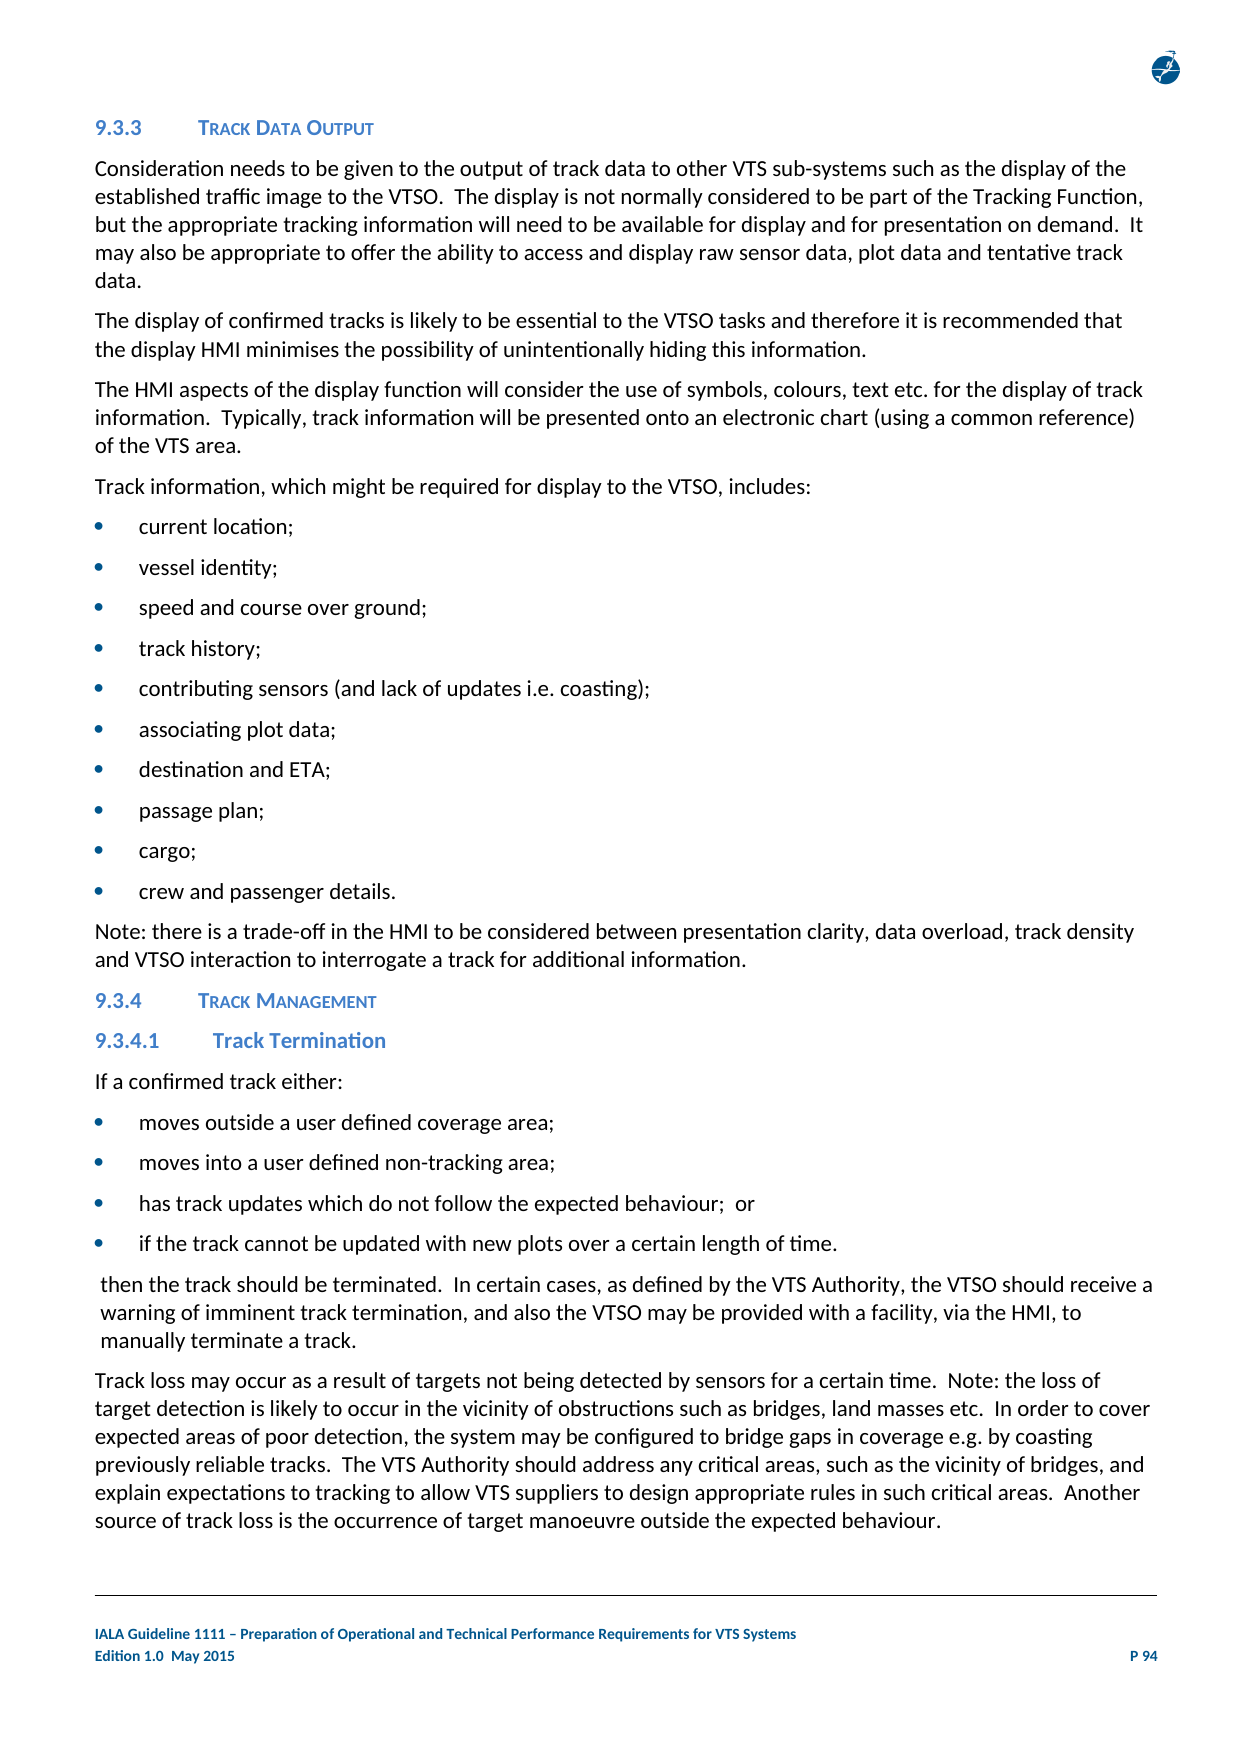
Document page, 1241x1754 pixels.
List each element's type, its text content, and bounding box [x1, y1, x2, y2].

text Track information, which might be required for display to the VTSO, includes: [94, 472, 1157, 500]
text contributing sensors (and lack of updates i.e. coasting); [94, 674, 1157, 702]
text destination and ETA; [94, 755, 1157, 783]
text current location; [94, 512, 1157, 540]
text track history; [94, 634, 1157, 662]
text then the track should be terminated. In certain cases, as defined by the VTS Authority, the VTSO should receive a warning of imminent track termination, and also the VTSO may be provided with a facility, via the HMI, to manually terminate a track. [100, 1270, 1157, 1354]
text associating plot data; [94, 715, 1157, 743]
text The display of confirmed tracks is likely to be essential to the VTSO tasks and therefore it is recommended that the display HMI minimises the possibility of unintentionally hiding this information. [94, 307, 1157, 363]
subtitle Track Management [94, 986, 1157, 1014]
text The HMI aspects of the display function will consider the use of symbols, colours, text etc. for the display of track information. Typically, track information will be presented onto an electronic chart (using a common reference) of the VTS area. [94, 375, 1157, 459]
text If a confirmed track either: [94, 1067, 1157, 1095]
text passage plan; [94, 796, 1157, 824]
text crew and passenger details. [94, 877, 1157, 905]
subtitle Track Data Output [94, 113, 1157, 142]
text Note: there is a trade-off in the HMI to be considered between presentation clarity, data overload, track density and VTSO interaction to interrogate a track for additional information. [94, 917, 1157, 973]
text Track loss may occur as a result of targets not being detected by sensors for a certain time. Note: the loss of target detection is likely to occur in the vicinity of obstructions such as bridges, land masses etc. In order to cover expected areas of poor detection, the system may be configured to bridge gaps in coverage e.g. by coasting previously reliable tracks. The VTS Authority should address any critical areas, such as the vicinity of bridges, and explain expectations to tracking to allow VTS suppliers to design appropriate rules in such critical areas. Another source of track loss is the occurrence of target manoeuvre outside the expected behaviour. [94, 1366, 1157, 1534]
text if the track cannot be updated with new plots over a certain length of time. [94, 1229, 1157, 1257]
text Consideration needs to be given to the output of track data to other VTS sub-systems such as the display of the established traffic image to the VTSO. The display is not normally considered to be part of the Tracking Function, but the appropriate tracking information will need to be available for display and for presentation on demand. It may also be appropriate to offer the ability to access and display raw sensor data, plot data and tentative track data. [94, 154, 1157, 294]
text cargo; [94, 836, 1157, 864]
text vessel identity; [94, 553, 1157, 581]
text moves outside a user defined coverage area; [94, 1108, 1157, 1136]
text speed and course over ground; [94, 593, 1157, 621]
text moves into a user defined non-tracking area; [94, 1148, 1157, 1176]
text has track updates which do not follow the expected behaviour; or [94, 1189, 1157, 1217]
picture [1120, 0, 1239, 119]
subtitle Track Termination [94, 1027, 1157, 1054]
